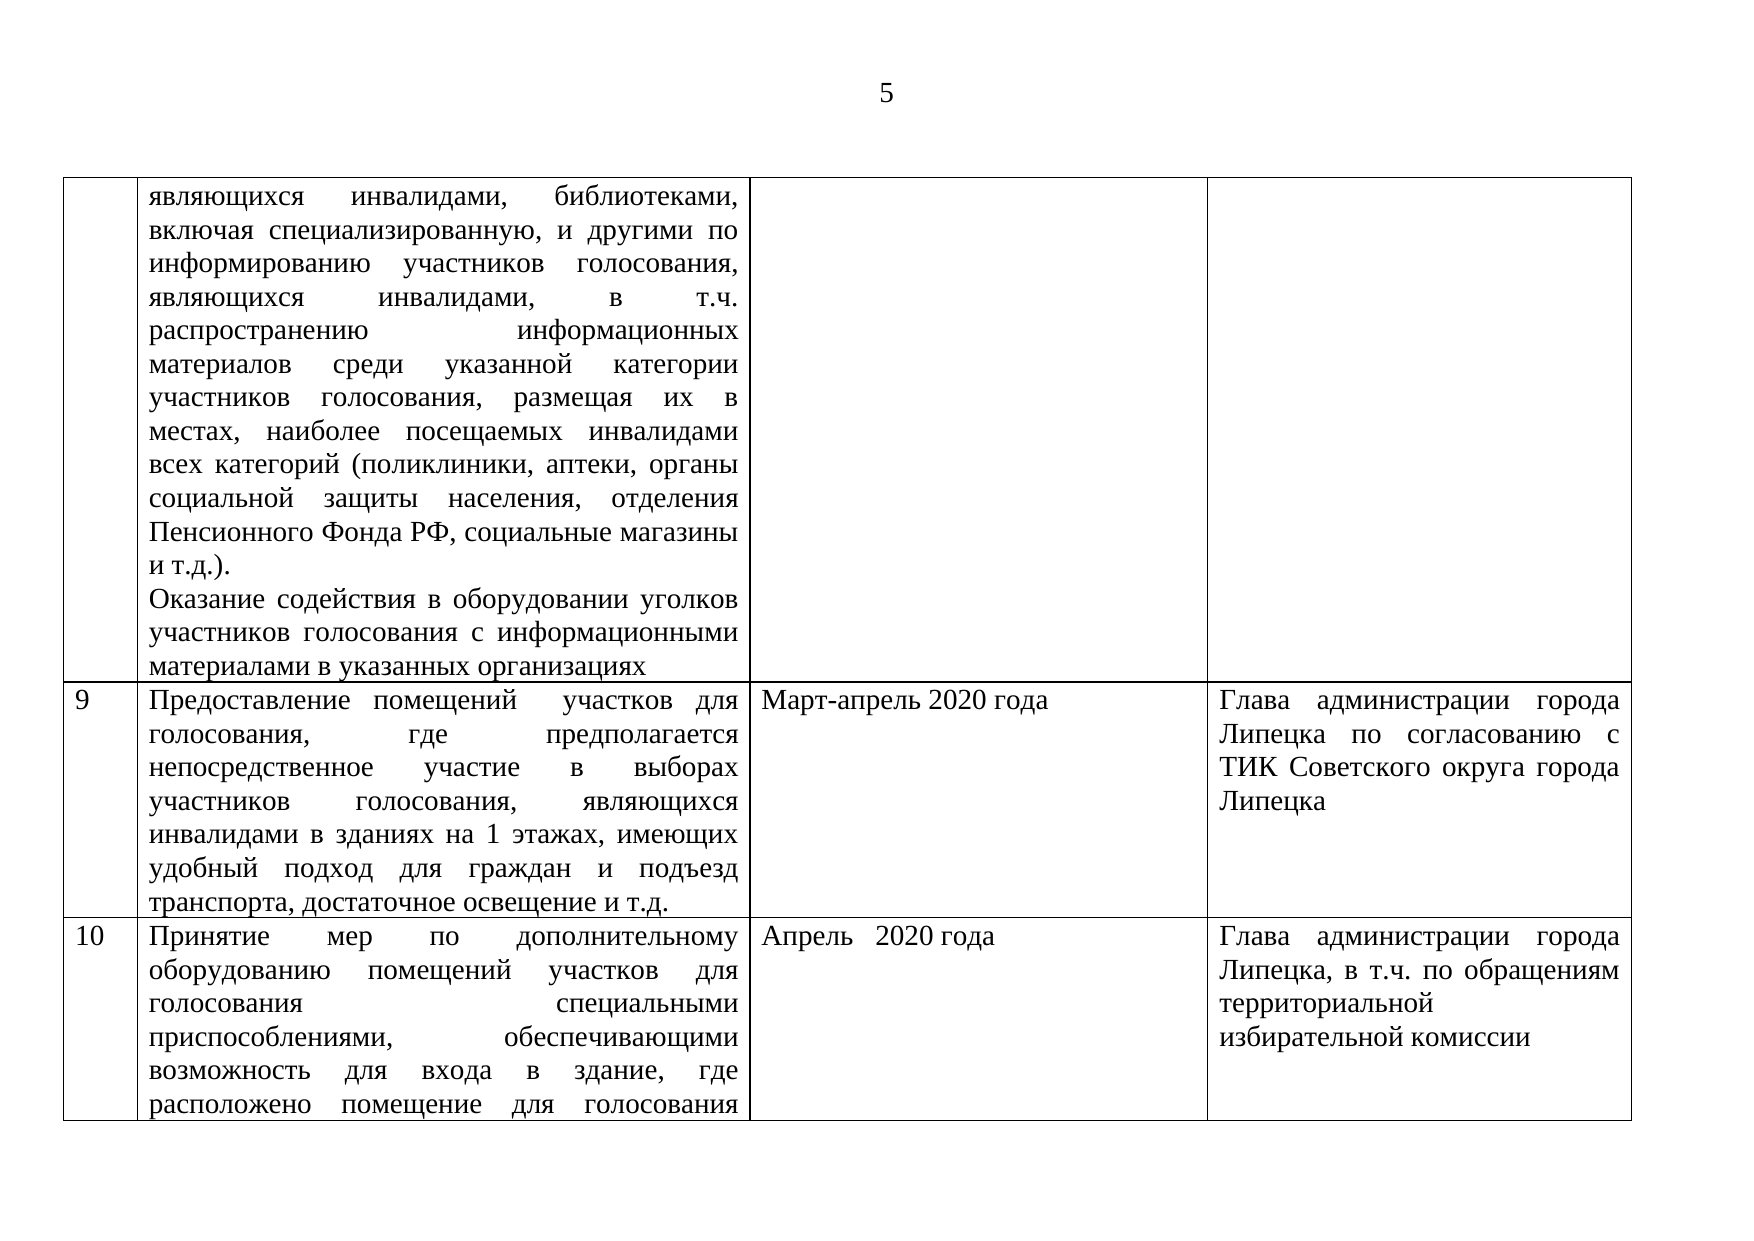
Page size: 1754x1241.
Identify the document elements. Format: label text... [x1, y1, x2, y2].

table_cell 9 [64, 683, 137, 917]
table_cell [751, 178, 1207, 681]
table_cell Предоставление помещений участков для голосования, где предполагается непосредственное участие в выборах участников голосования, являющихся инвалидами в зданиях на 1 этажах, имеющих удобный подход для граждан и подъезд транспорта, достаточное освещение и т.д. [138, 683, 749, 917]
table_cell Апрель 2020 года [751, 918, 1207, 1119]
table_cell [138, 918, 749, 1119]
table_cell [1208, 178, 1631, 681]
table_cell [1208, 918, 1631, 1119]
table_cell Глава администрации города Липецка по согласованию с ТИК Советского округа города Липецка [1208, 683, 1631, 917]
table_cell 10 [64, 918, 137, 1119]
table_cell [138, 178, 749, 681]
table_cell Март-апрель 2020 года [751, 683, 1207, 917]
table_cell 8 [64, 178, 137, 681]
